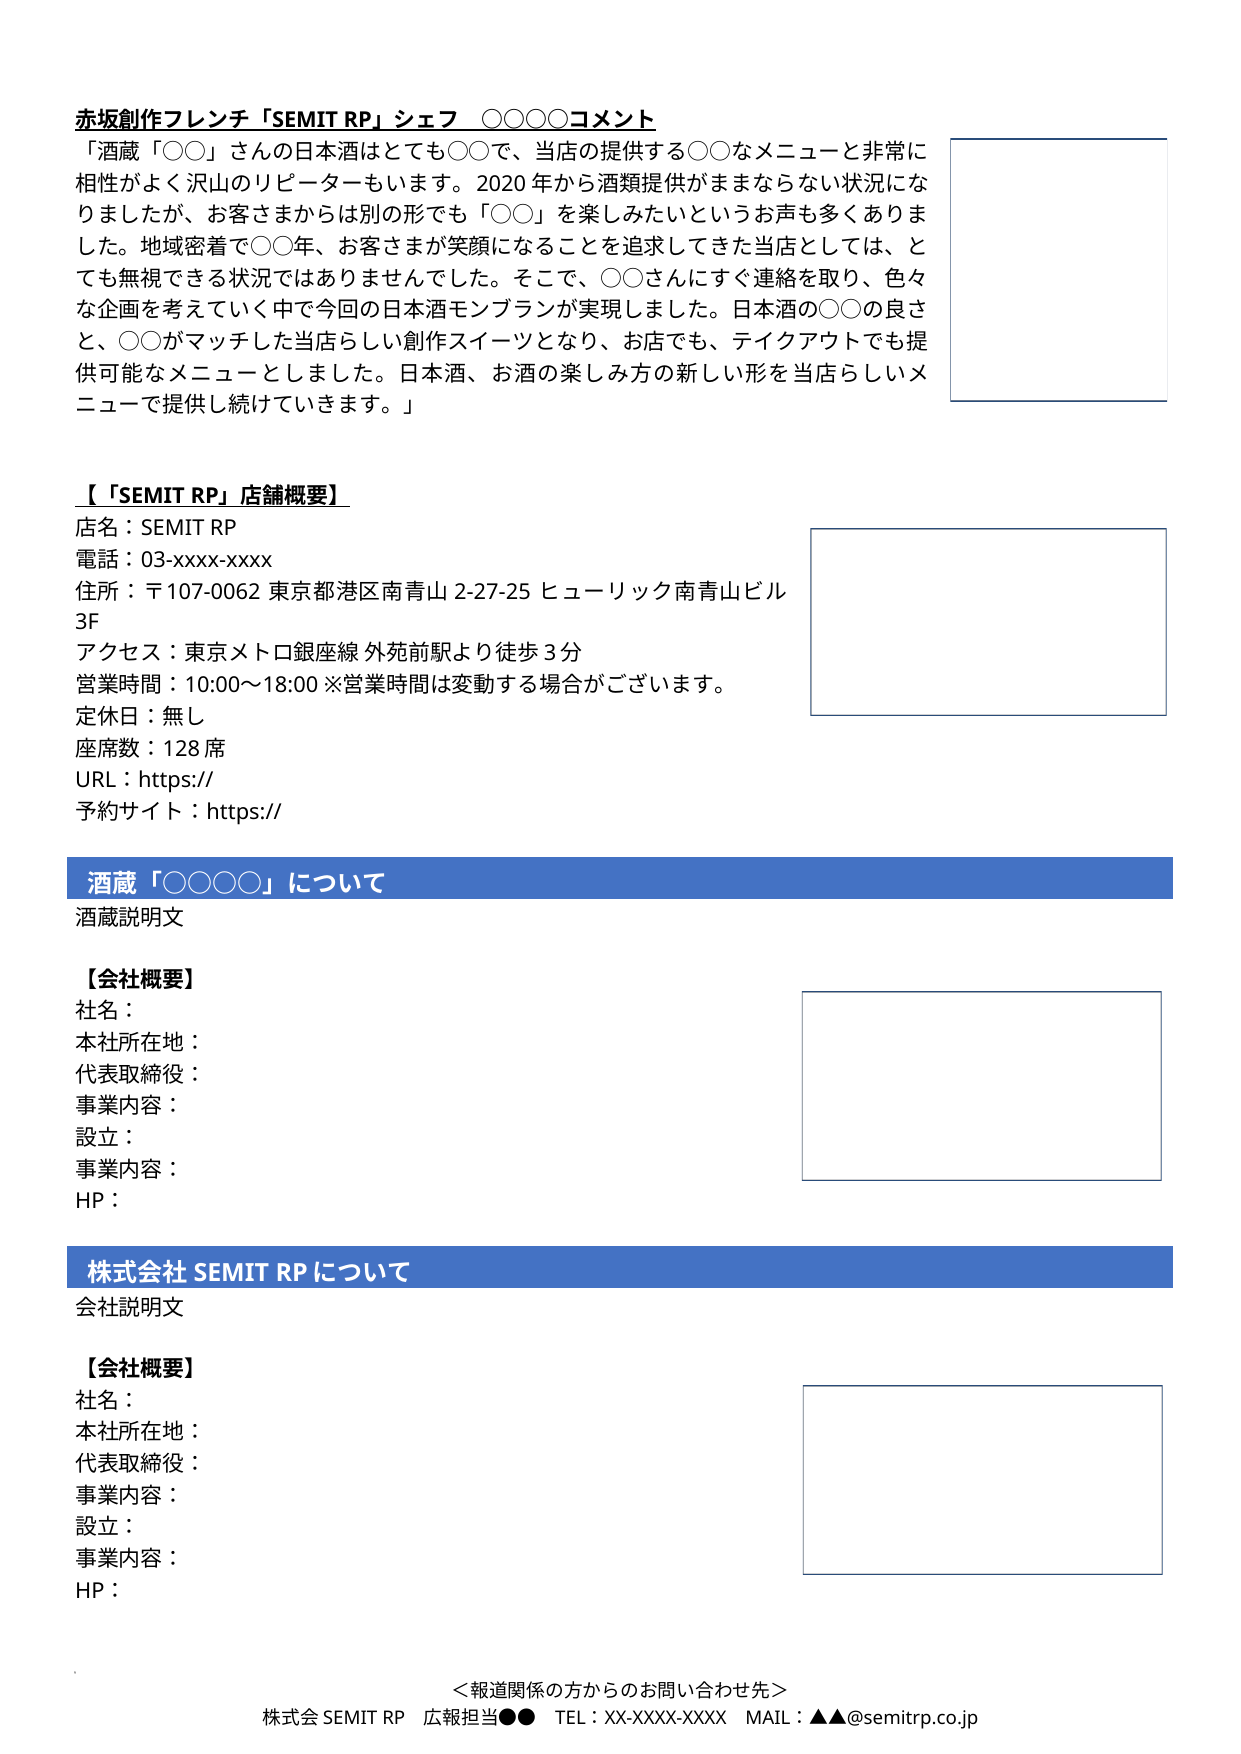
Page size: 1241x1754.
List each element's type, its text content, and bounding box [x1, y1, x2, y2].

text 会社説明文 [75, 1289, 1165, 1321]
text 設立： [75, 1120, 801, 1152]
picture [802, 1385, 1163, 1575]
text 酒蔵「○○○○」について [67, 857, 1173, 899]
text 社名： [75, 993, 801, 1025]
text 【会社概要】 [75, 962, 1165, 993]
text 【会社概要】 [75, 1351, 1165, 1383]
text 事業内容： [75, 1088, 801, 1120]
text URL：https:// [75, 762, 1165, 794]
text 赤坂創作フレンチ「SEMIT RP」シェフ ○○○○コメント [75, 102, 1165, 134]
text 定休日：無し [75, 699, 1165, 731]
text 「酒蔵「○○」さんの日本酒はとても○○で、当店の提供する○○なメニューと非常に相性がよく沢山のリピーターもいます。2020年から酒類提供がままならない状況になりましたが、お客さまからは別の形でも「○○」を楽しみたいというお声も多くありました。地域密着で○○年、お客さまが笑顔になることを追求してきた当店としては、とても無視できる状況ではありませんでした。そこで、○○さんにすぐ連絡を取り、色々な企画を考えていく中で今回の日本酒モンブランが実現しました。日本酒の○○の良さと、○○がマッチした当店らしい創作スイーツとなり、お店でも、テイクアウトでも提供可能なメニューとしました。日本酒、お酒の楽しみ方の新しい形を当店らしいメニューで提供し続けていきます。」 [75, 134, 1165, 419]
text 営業時間：10:00～18:00 ※営業時間は変動する場合がございます。 [75, 667, 810, 699]
text HP： [75, 1573, 1165, 1604]
text 電話：03-xxxx-xxxx [75, 542, 810, 574]
text 本社所在地： [75, 1414, 802, 1446]
text 本社所在地： [75, 1025, 801, 1057]
text 設立： [75, 1509, 802, 1541]
text 店名：SEMIT RP [75, 510, 1165, 542]
text 代表取締役： [75, 1057, 801, 1088]
text HP： [75, 1183, 1165, 1215]
picture [810, 528, 1167, 716]
text アクセス：東京メトロ銀座線 外苑前駅より徒歩3分 [75, 635, 810, 667]
text 事業内容： [75, 1478, 802, 1509]
text 住所：〒107-0062 東京都港区南青山2-27-25 ヒューリック南青山ビル3F [75, 574, 810, 635]
text 事業内容： [75, 1541, 802, 1573]
text 株式会社 SEMIT RPについて [67, 1246, 1173, 1288]
text 座席数：128席 [75, 731, 1165, 762]
text 代表取締役： [75, 1446, 802, 1478]
text 酒蔵説明文 [75, 900, 1165, 932]
picture [950, 138, 1168, 402]
picture [801, 991, 1162, 1181]
text 事業内容： [75, 1152, 1165, 1183]
text 社名： [75, 1383, 1165, 1414]
text 【「SEMIT RP」店舗概要】 [75, 478, 1165, 510]
text 予約サイト：https:// [75, 794, 1165, 826]
